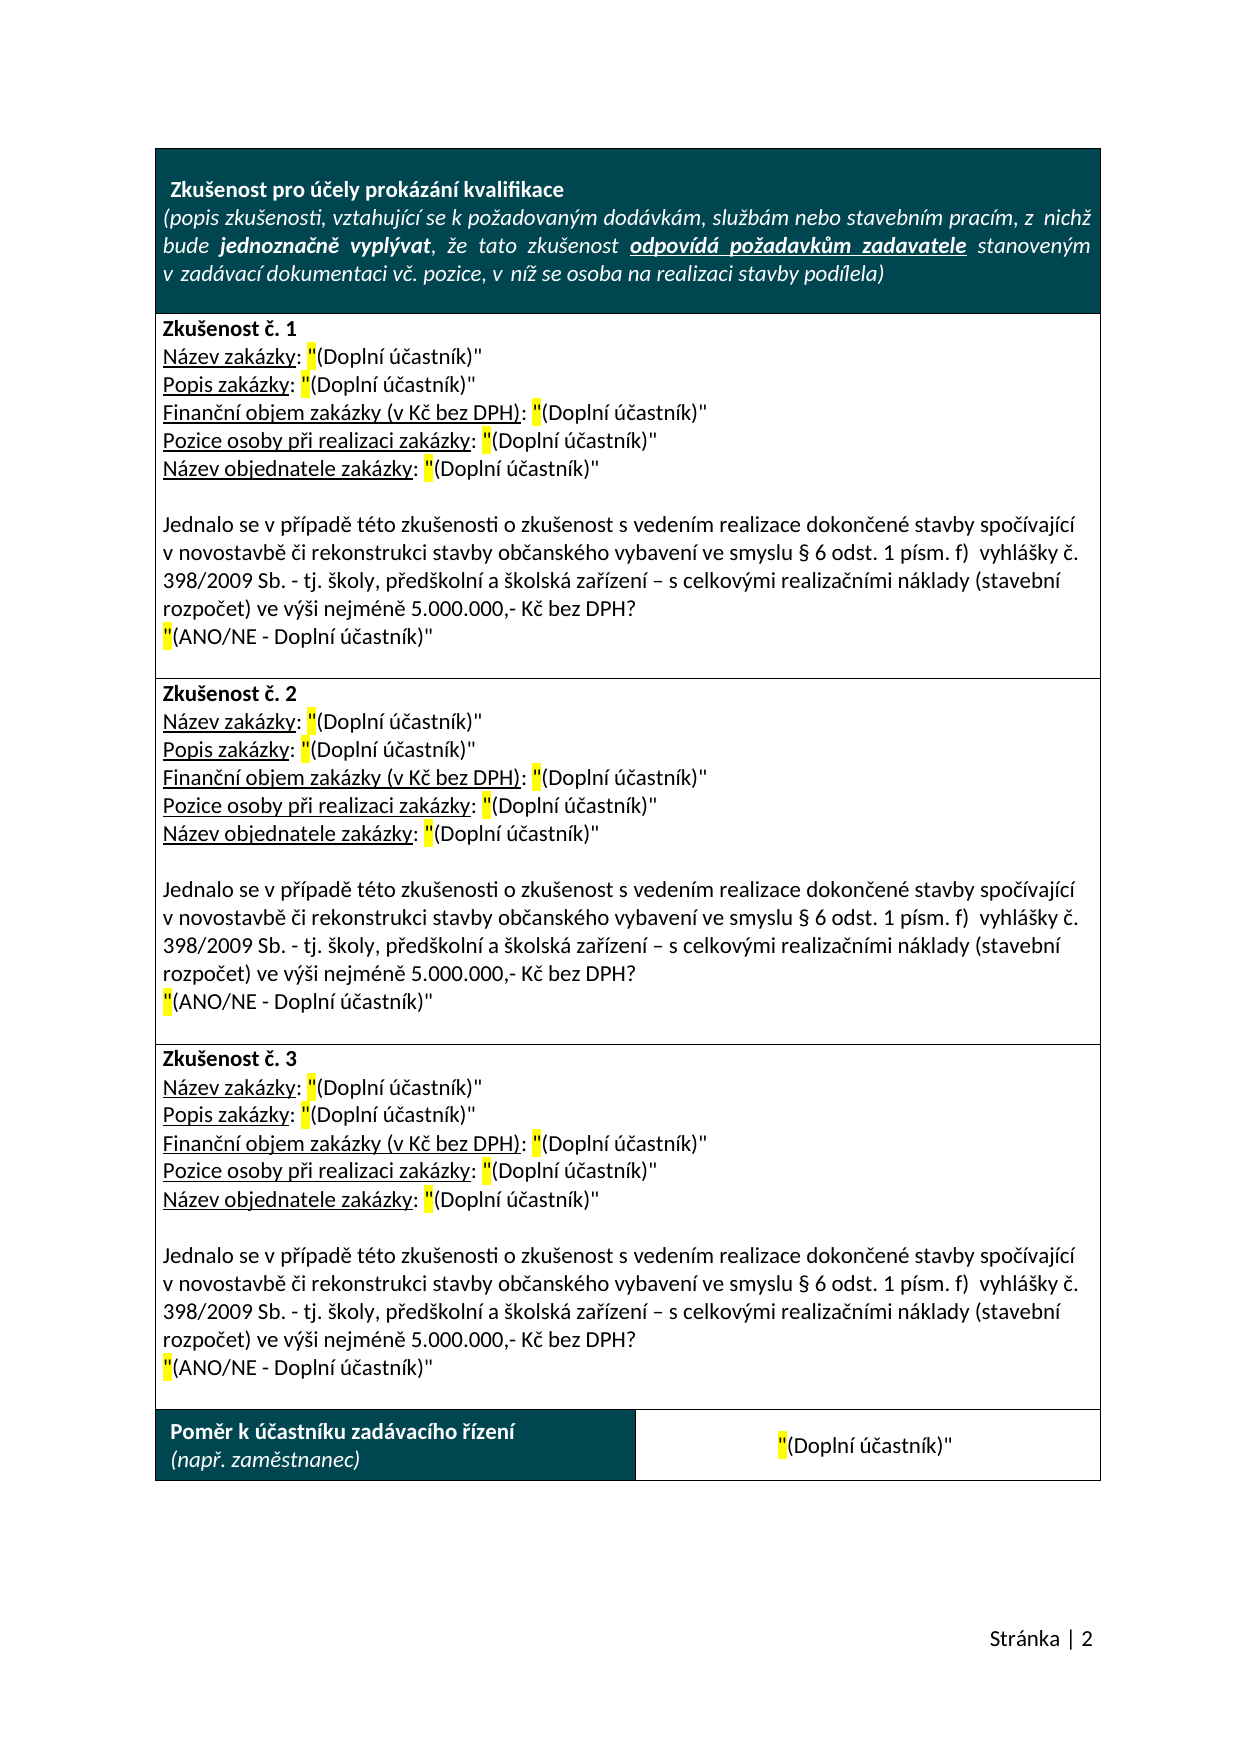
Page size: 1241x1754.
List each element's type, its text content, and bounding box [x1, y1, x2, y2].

table_cell [636, 1410, 1100, 1480]
table_cell Zkušenost pro účely prokázání kvalifikace (popis zkušenosti, vztahující se k požadovaným dodávkám, službám nebo stavebním pracím, z nichž bude jednoznačně vyplývat, že tato zkušenost odpovídá požadavkům zadavatele stanoveným v zadávací dokumentaci vč. pozice, v níž se osoba na realizaci stavby podílela) [156, 149, 1100, 313]
table_cell Poměr k účastníku zadávacího řízení (např. zaměstnanec) [156, 1410, 635, 1480]
table_cell Zkušenost č. 1 Název zakázky: Popis zakázky: Finanční objem zakázky (v Kč bez DPH): Pozice osoby při realizaci zakázky: Název objednatele zakázky: Jednalo se v případě této zkušenosti o zkušenost s vedením realizace dokončené stavby spočívající v novostavbě či rekonstrukci stavby občanského vybavení ve smyslu § 6 odst. 1 písm. f) vyhlášky č. 398/2009 Sb. - tj. školy, předškolní a školská zařízení – s celkovými realizačními náklady (stavební rozpočet) ve výši nejméně 5.000.000,- Kč bez DPH? [156, 314, 1100, 678]
table_cell Zkušenost č. 2 Název zakázky: Popis zakázky: Finanční objem zakázky (v Kč bez DPH): Pozice osoby při realizaci zakázky: Název objednatele zakázky: Jednalo se v případě této zkušenosti o zkušenost s vedením realizace dokončené stavby spočívající v novostavbě či rekonstrukci stavby občanského vybavení ve smyslu § 6 odst. 1 písm. f) vyhlášky č. 398/2009 Sb. - tj. školy, předškolní a školská zařízení – s celkovými realizačními náklady (stavební rozpočet) ve výši nejméně 5.000.000,- Kč bez DPH? [156, 679, 1100, 1043]
table_cell Zkušenost č. 3 Název zakázky: Popis zakázky: Finanční objem zakázky (v Kč bez DPH): Pozice osoby při realizaci zakázky: Název objednatele zakázky: Jednalo se v případě této zkušenosti o zkušenost s vedením realizace dokončené stavby spočívající v novostavbě či rekonstrukci stavby občanského vybavení ve smyslu § 6 odst. 1 písm. f) vyhlášky č. 398/2009 Sb. - tj. školy, předškolní a školská zařízení – s celkovými realizačními náklady (stavební rozpočet) ve výši nejméně 5.000.000,- Kč bez DPH? [156, 1045, 1100, 1409]
